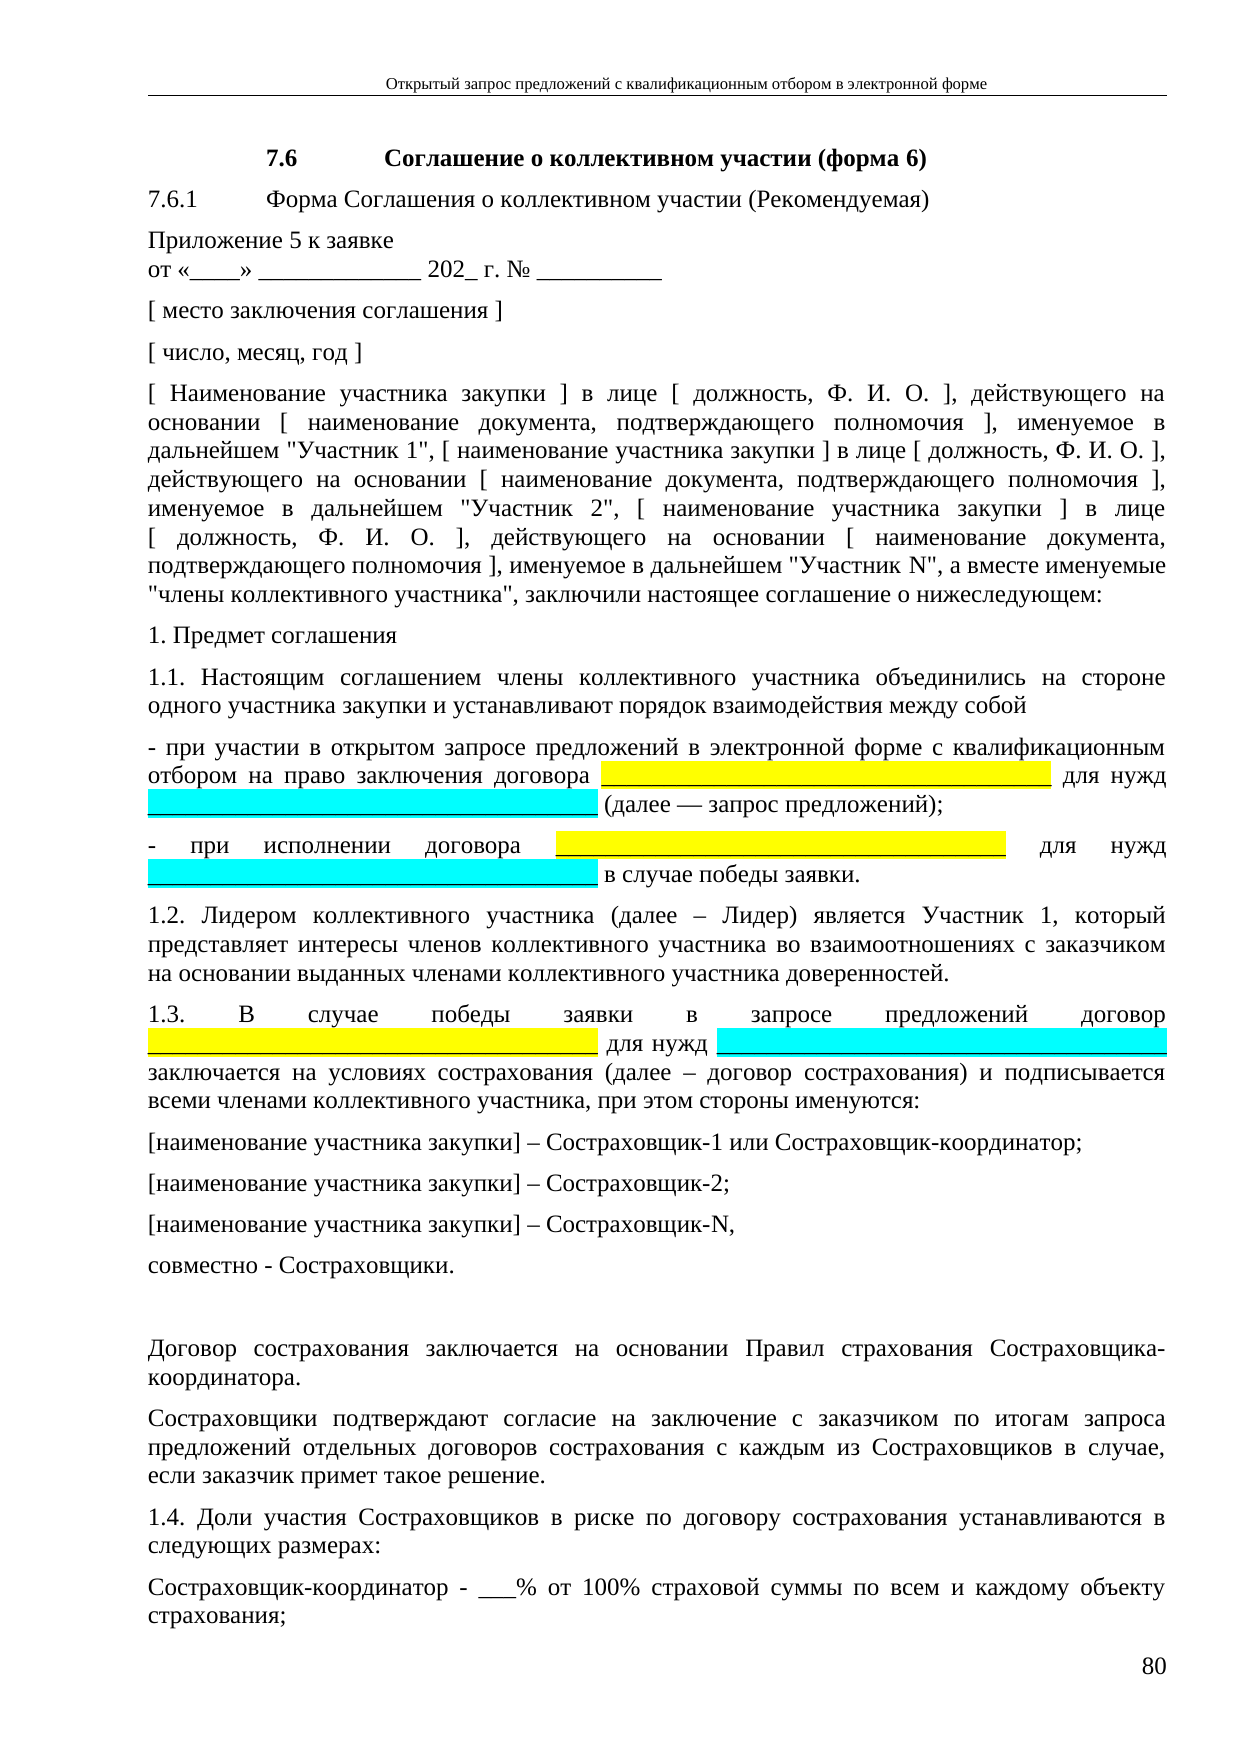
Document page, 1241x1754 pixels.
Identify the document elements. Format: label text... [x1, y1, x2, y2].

text 1.3. В случае победы заявки в запросе предложений договор ____________________________________ для нужд ____________________________________ заключается на условиях сострахования (далее – договор сострахования) и подписывается всеми членами коллективного участника, при этом стороны именуются: [148, 999, 1167, 1114]
text [ Наименование участника закупки ] в лице [ должность, Ф. И. О. ], действующего на основании [ наименование документа, подтверждающего полномочия ], именуемое в дальнейшем "Участник 1", [ наименование участника закупки ] в лице [ должность, Ф. И. О. ], действующего на основании [ наименование документа, подтверждающего полномочия ], именуемое в дальнейшем "Участник 2", [ наименование участника закупки ] в лице [ должность, Ф. И. О. ], действующего на основании [ наименование документа, подтверждающего полномочия ], именуемое в дальнейшем "Участник N", а вместе именуемые "члены коллективного участника", заключили настоящее соглашение о нижеследующем: [148, 378, 1167, 608]
text 1.1. Настоящим соглашением члены коллективного участника объединились на стороне одного участника закупки и устанавливают порядок взаимодействия между собой [148, 662, 1167, 719]
text - при участии в открытом запросе предложений в электронной форме с квалификационным отбором на право заключения договора ____________________________________ для нужд ____________________________________ (далее — запрос предложений); [148, 732, 1167, 818]
text [наименование участника закупки] – Состраховщик-1 или Состраховщик-координатор; [148, 1127, 1167, 1156]
text 1. Предмет соглашения [148, 621, 1167, 649]
text Состраховщик-координатор - ___% от 100% страховой суммы по всем и каждому объекту страхования; [148, 1572, 1167, 1629]
text Договор сострахования заключается на основании Правил страхования Состраховщика-координатора. [148, 1333, 1167, 1391]
text [наименование участника закупки] – Состраховщик-2; [148, 1168, 1167, 1197]
text Приложение 5 к заявке от «____» _____________ 202_ г. № __________ [148, 226, 1167, 283]
text 1.2. Лидером коллективного участника (далее – Лидер) является Участник 1, который представляет интересы членов коллективного участника во взаимоотношениях с заказчиком на основании выданных членами коллективного участника доверенностей. [148, 901, 1167, 987]
text совместно - Состраховщики. [148, 1251, 1167, 1279]
text Форма Соглашения о коллективном участии (Рекомендуемая) [148, 184, 1167, 213]
text [наименование участника закупки] – Состраховщик-N, [148, 1209, 1167, 1238]
text - при исполнении договора ____________________________________ для нужд ____________________________________ в случае победы заявки. [148, 831, 556, 859]
text [ число, месяц, год ] [148, 337, 1167, 366]
text [ место заключения соглашения ] [148, 296, 1167, 324]
text 1.4. Доли участия Состраховщиков в риске по договору сострахования устанавливаются в следующих размерах: [148, 1502, 1167, 1559]
list Соглашение о коллективном участии (форма 6) [266, 143, 1167, 172]
text - при исполнении договора ____________________________________ для нужд ____________________________________ в случае победы заявки. [598, 831, 1167, 888]
text Состраховщики подтверждают согласие на заключение с заказчиком по итогам запроса предложений отдельных договоров сострахования с каждым из Состраховщиков в случае, если заказчик примет такое решение. [148, 1403, 1167, 1489]
